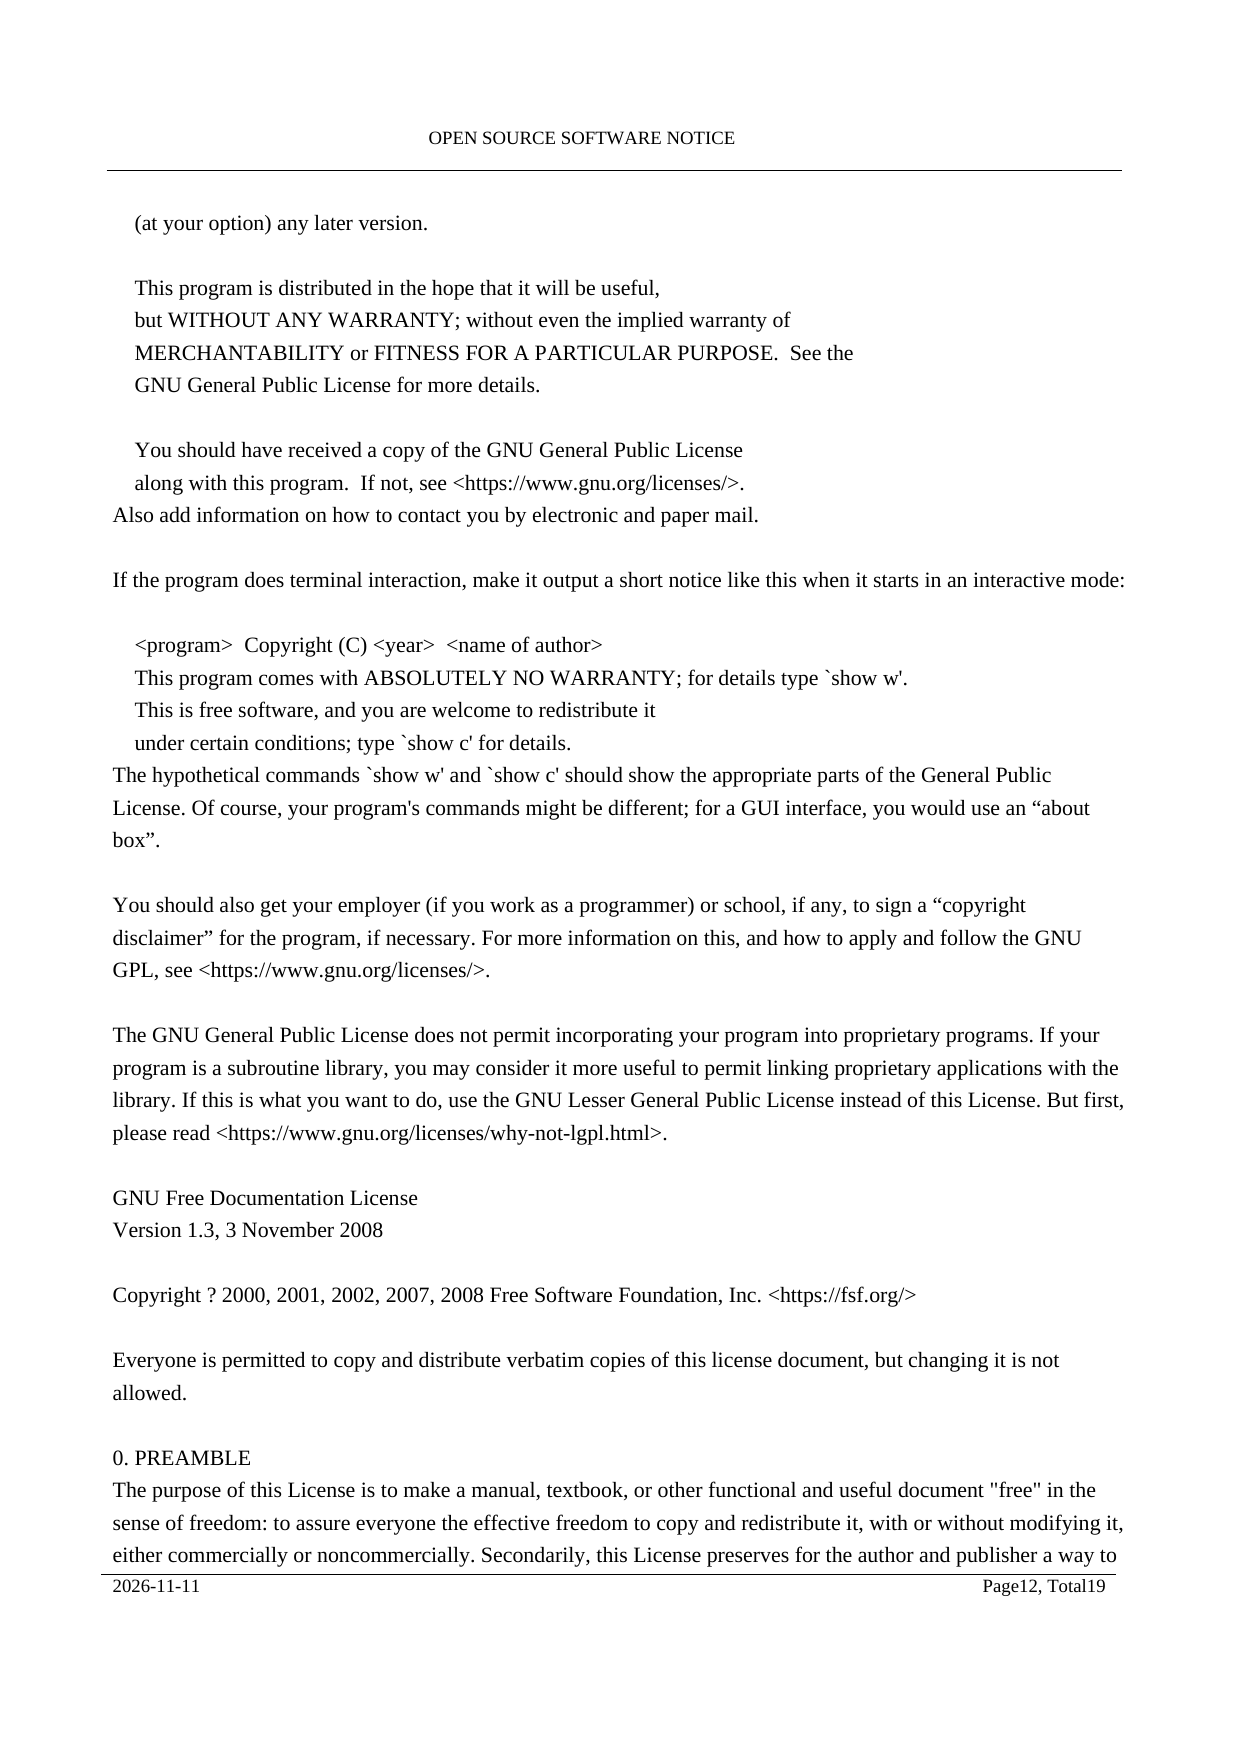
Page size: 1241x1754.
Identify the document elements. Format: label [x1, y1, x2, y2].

text [112, 206, 1128, 1571]
